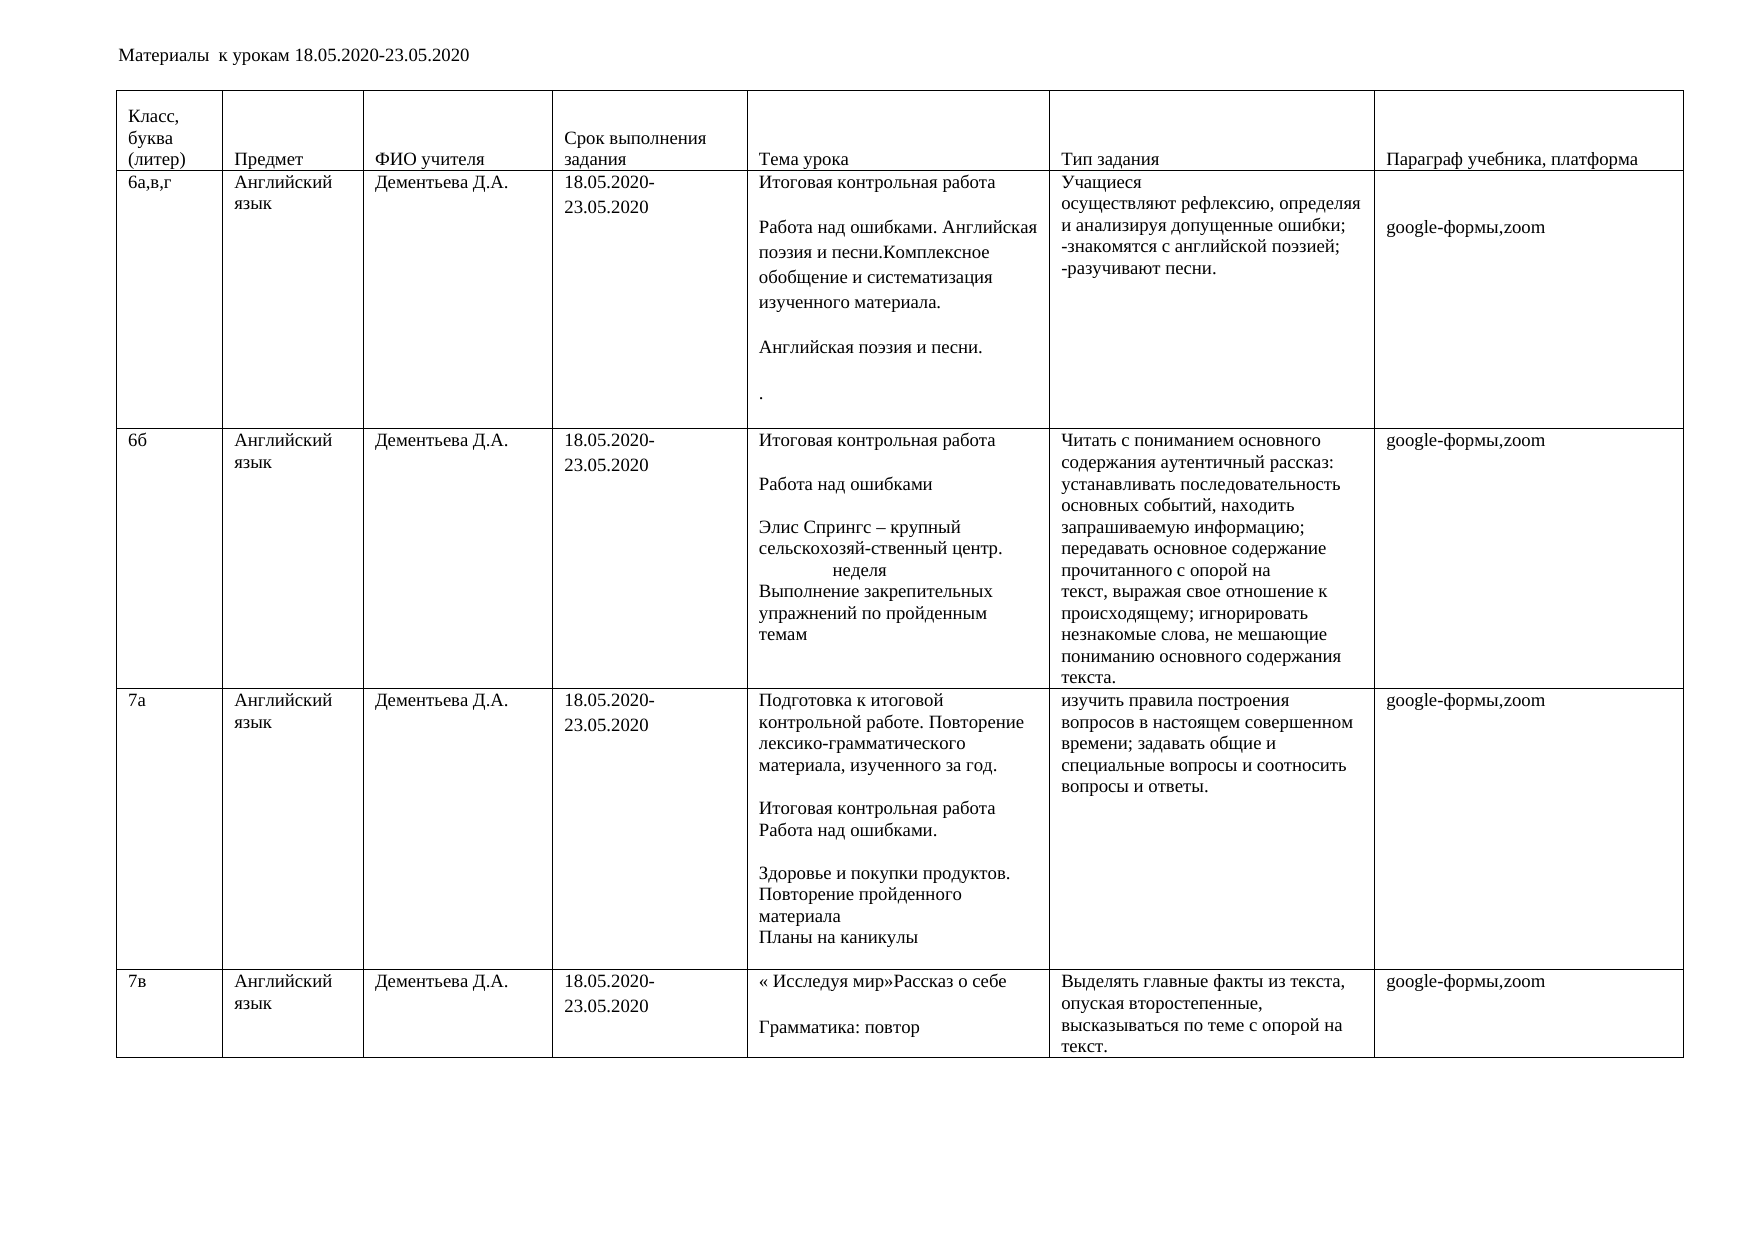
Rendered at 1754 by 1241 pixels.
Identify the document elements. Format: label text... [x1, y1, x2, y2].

table_cell Учащиеся осуществляют рефлексию, определяя и анализируя допущенные ошибки; -знакомятся с английской поэзией; -разучивают песни. [1050, 171, 1374, 428]
table_cell google-формы,zoom [1375, 970, 1683, 1057]
table_header ФИО учителя [364, 91, 552, 170]
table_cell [748, 970, 1049, 1057]
table_cell 18.05.2020-23.05.2020 [553, 171, 747, 428]
table_cell google-формы,zoom [1375, 429, 1683, 688]
table_cell 6б [117, 429, 222, 688]
table_cell 18.05.2020-23.05.2020 [553, 689, 747, 969]
table_header Класс, буква (литер) [117, 91, 222, 170]
table_cell Английский язык [223, 689, 363, 969]
table_cell Английский язык [223, 429, 363, 688]
table_cell 6а,в,г [117, 171, 222, 428]
table_cell Дементьева Д.А. [364, 429, 552, 688]
table_cell Итоговая контрольная работа Работа над ошибками. Английская поэзия и песни.Комплексное обобщение и систематизация изученного материала. Английская поэзия и песни. . [748, 171, 1049, 428]
table_cell 18.05.2020-23.05.2020 [553, 429, 747, 688]
table_cell google-формы,zoom [1375, 171, 1683, 428]
table_header Предмет [223, 91, 363, 170]
table_cell изучить правила построения вопросов в настоящем совершенном времени; задавать общие и специальные вопросы и соотносить вопросы и ответы. [1050, 689, 1374, 969]
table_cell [1050, 970, 1374, 1057]
table_cell Читать с пониманием основного содержания аутентичный рассказ: устанавливать последовательность основных событий, находить запрашиваемую информацию; передавать основное содержание прочитанного с опорой на текст, выражая свое отношение к происходящему; игнорировать незнакомые слова, не мешающие пониманию основного содержания текста. [1050, 429, 1374, 688]
table_cell Английский язык [223, 171, 363, 428]
table_cell Подготовка к итоговой контрольной работе. Повторение лексико-грамматического материала, изученного за год. Итоговая контрольная работа Работа над ошибками. Здоровье и покупки продуктов. Повторение пройденного материала Планы на каникулы [748, 689, 1049, 969]
table_cell Английский язык [223, 970, 363, 1057]
table_header Параграф учебника, платформа [1375, 91, 1683, 170]
table_header Тема урока [748, 91, 1049, 170]
table_cell 7а [117, 689, 222, 969]
table_cell Дементьева Д.А. [364, 970, 552, 1057]
table_cell Дементьева Д.А. [364, 171, 552, 428]
table_cell 7в [117, 970, 222, 1057]
table_cell Дементьева Д.А. [364, 689, 552, 969]
table_cell Итоговая контрольная работа Работа над ошибками Элис Спрингс – крупный сельскохозяй-ственный центр. неделя Выполнение закрепительных упражнений по пройденным темам [748, 429, 1049, 688]
table_header Тип задания [1050, 91, 1374, 170]
table_cell google-формы,zoom [1375, 689, 1683, 969]
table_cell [553, 970, 747, 1057]
table_header Срок выполнения задания [553, 91, 747, 170]
text Материалы к урокам 18.05.2020-23.05.2020 [118, 44, 1636, 66]
